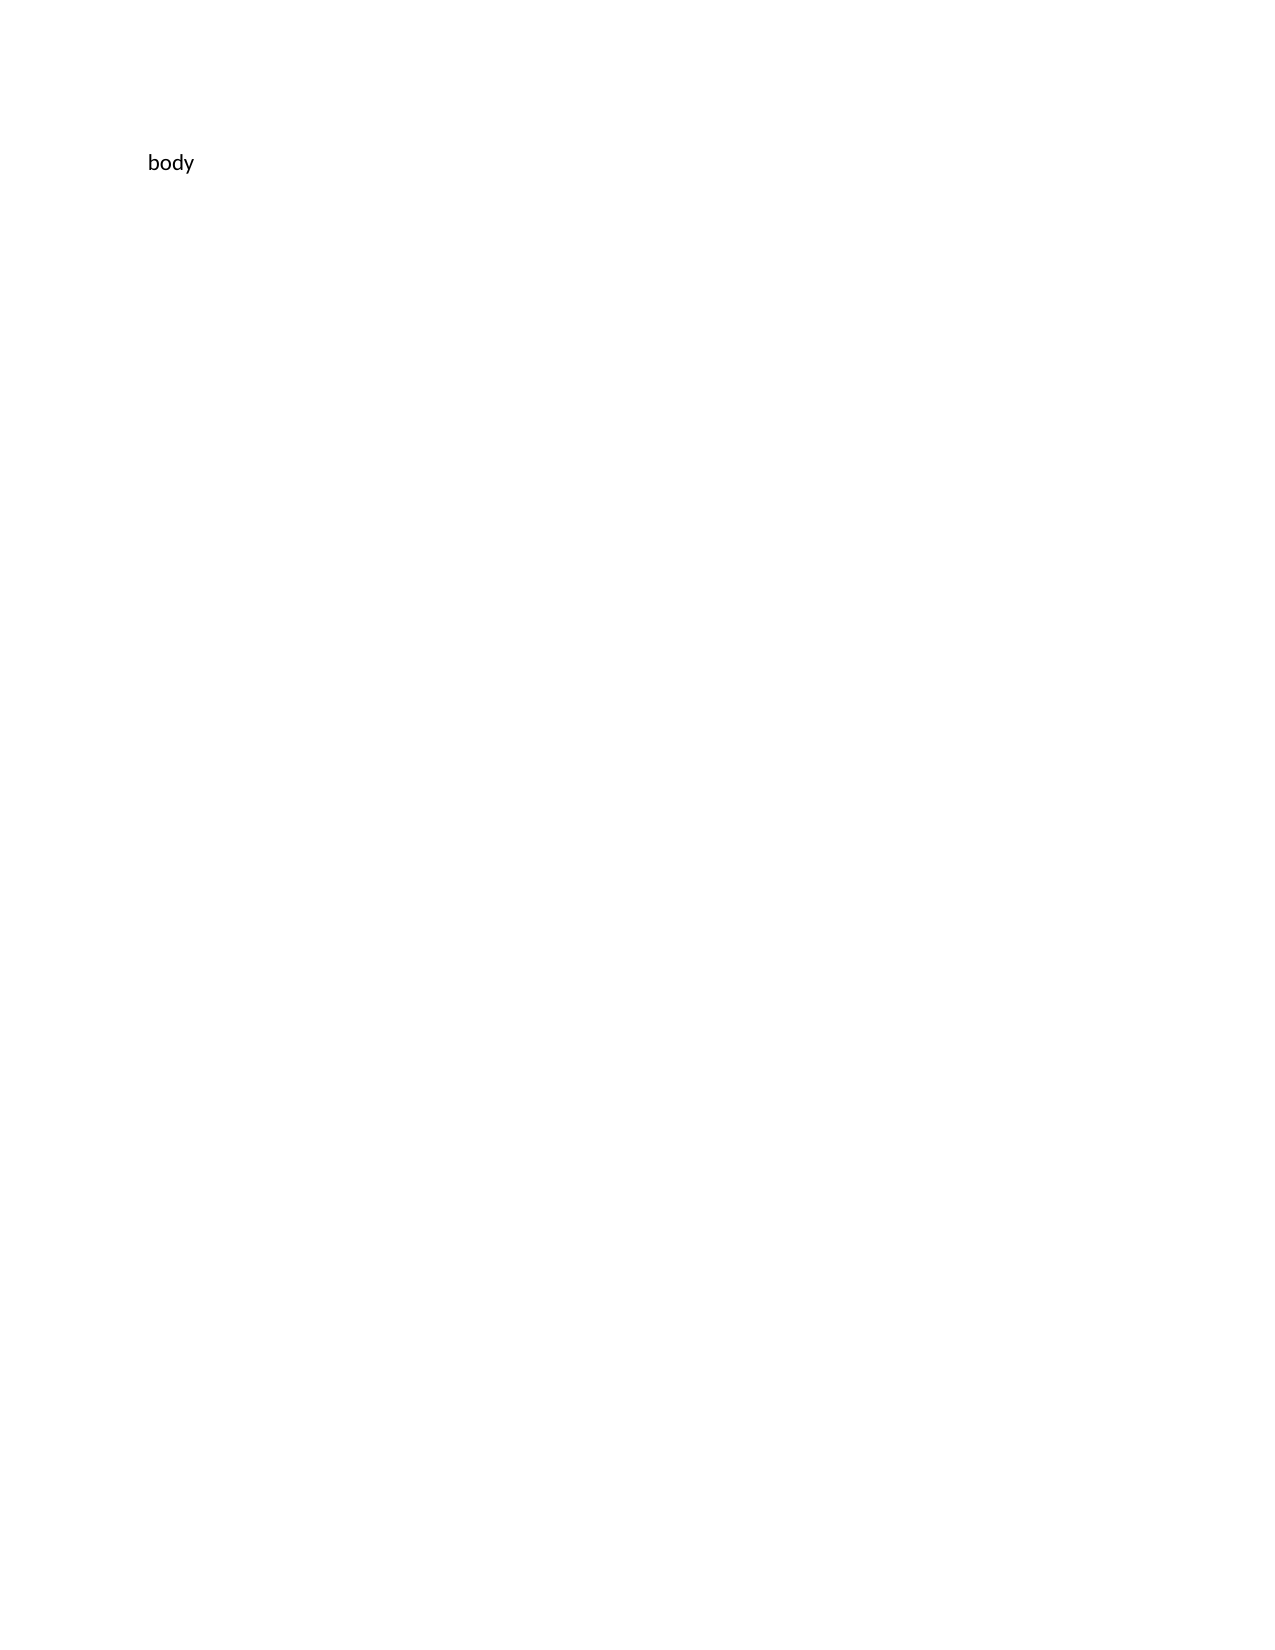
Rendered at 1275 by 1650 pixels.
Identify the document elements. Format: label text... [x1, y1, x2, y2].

text body [148, 148, 1127, 176]
